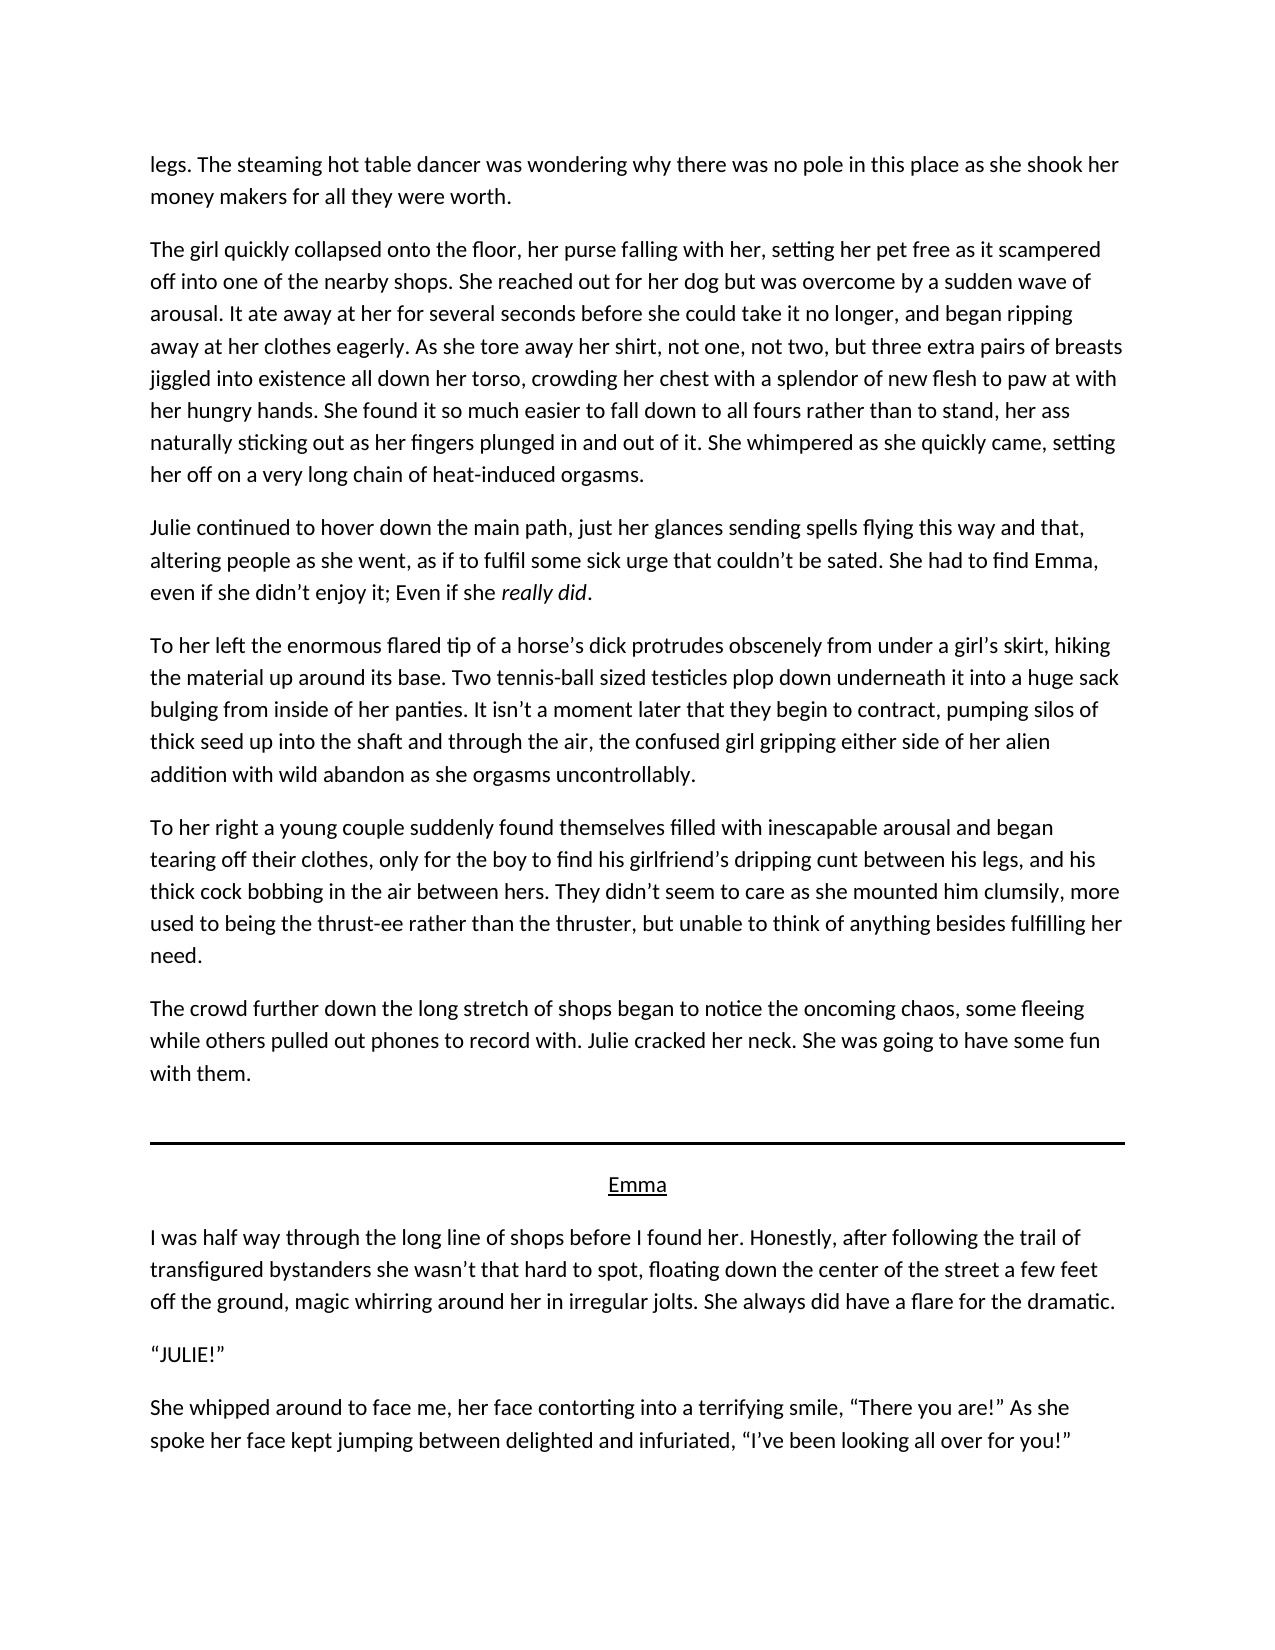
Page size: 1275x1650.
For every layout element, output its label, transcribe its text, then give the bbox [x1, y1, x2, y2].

text The girl quickly collapsed onto the floor, her purse falling with her, setting her pet free as it scampered off into one of the nearby shops. She reached out for her dog but was overcome by a sudden wave of arousal. It ate away at her for several seconds before she could take it no longer, and began ripping away at her clothes eagerly. As she tore away her shirt, not one, not two, but three extra pairs of breasts jiggled into existence all down her torso, crowding her chest with a splendor of new flesh to paw at with her hungry hands. She found it so much easier to fall down to all fours rather than to stand, her ass naturally sticking out as her fingers plunged in and out of it. She whimpered as she quickly came, setting her off on a very long chain of heat-induced orgasms. [150, 235, 1125, 488]
text Julie continued to hover down the main path, just her glances sending spells flying this way and that, altering people as she went, as if to fulfil some sick urge that couldn’t be sated. She had to find Emma, even if she didn’t enjoy it; Even if she really did. [150, 513, 1125, 606]
text The crowd further down the long stretch of shops began to notice the oncoming chaos, some fleeing while others pulled out phones to record with. Julie cracked her neck. She was going to have some fun with them. [150, 994, 1125, 1087]
text She whipped around to face me, her face contorting into a terrifying smile, “There you are!” As she spoke her face kept jumping between delighted and infuriated, “I’ve been looking all over for you!” [150, 1393, 1125, 1454]
text To her left the enormous flared tip of a horse’s dick protrudes obscenely from under a girl’s skirt, hiking the material up around its base. Two tennis-ball sized testicles plop down underneath it into a huge sack bulging from inside of her panties. It isn’t a moment later that they begin to contract, pumping silos of thick seed up into the shaft and through the air, the confused girl gripping either side of her alien addition with wild abandon as she orgasms uncontrollably. [150, 631, 1125, 788]
text I was half way through the long line of shops before I found her. Honestly, after following the trail of transfigured bystanders she wasn’t that hard to spot, floating down the center of the street a few feet off the ground, magic whirring around her in irregular jolts. She always did have a flare for the dramatic. [150, 1223, 1125, 1316]
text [150, 150, 1125, 210]
text To her right a young couple suddenly found themselves filled with inescapable arousal and began tearing off their clothes, only for the boy to find his girlfriend’s dripping cunt between his legs, and his thick cock bobbing in the air between hers. They didn’t seem to care as she mounted him clumsily, more used to being the thrust-ee rather than the thruster, but unable to think of anything besides fulfilling her need. [150, 813, 1125, 969]
text Emma [150, 1170, 1125, 1198]
text “JULIE!” [150, 1341, 1125, 1368]
